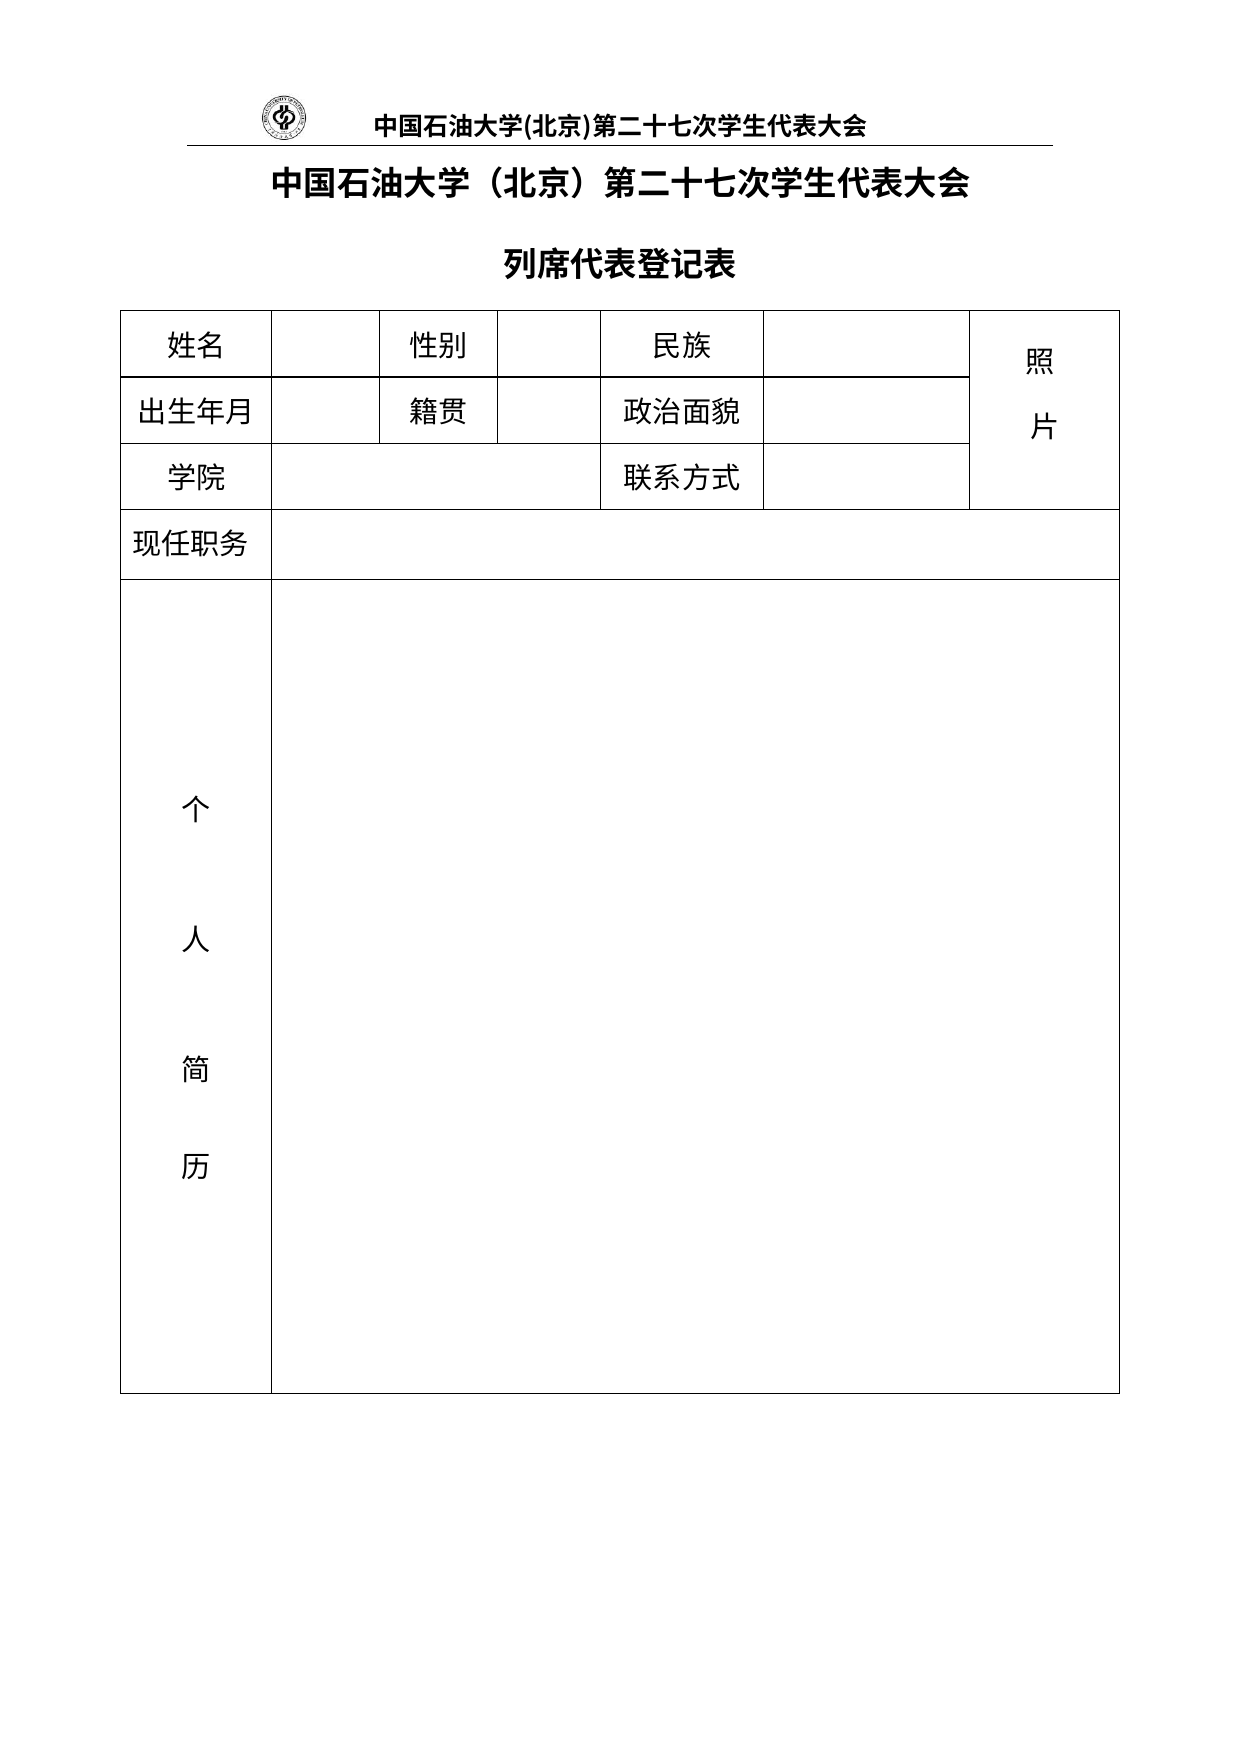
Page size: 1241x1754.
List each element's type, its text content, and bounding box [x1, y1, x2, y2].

table_cell 出生年月 [121, 378, 271, 442]
table_header 性别 [380, 311, 497, 376]
table_cell [272, 580, 1119, 1392]
table_cell 个 人 简 历 [121, 580, 271, 1392]
table_cell [498, 378, 600, 442]
table_cell 籍贯 [380, 378, 497, 442]
table_cell 现任职务 [121, 510, 271, 579]
table_header 照 片 [970, 311, 1119, 508]
table_cell 学院 [121, 444, 271, 508]
table_cell [272, 444, 600, 508]
table_cell 联系方式 [601, 444, 763, 508]
table_header 民族 [601, 311, 763, 376]
table_header [272, 311, 379, 376]
table_cell [272, 378, 379, 442]
table_header [498, 311, 600, 376]
table_cell 政治面貌 [601, 378, 763, 442]
table_cell [272, 510, 1119, 579]
picture [254, 93, 314, 143]
text 列席代表登记表 [187, 229, 1053, 294]
table_header [764, 311, 969, 376]
table_cell [764, 378, 969, 442]
text 中国石油大学（北京）第二十七次学生代表大会 [187, 148, 1053, 213]
table_cell [764, 444, 969, 508]
table_header 姓名 [121, 311, 271, 376]
